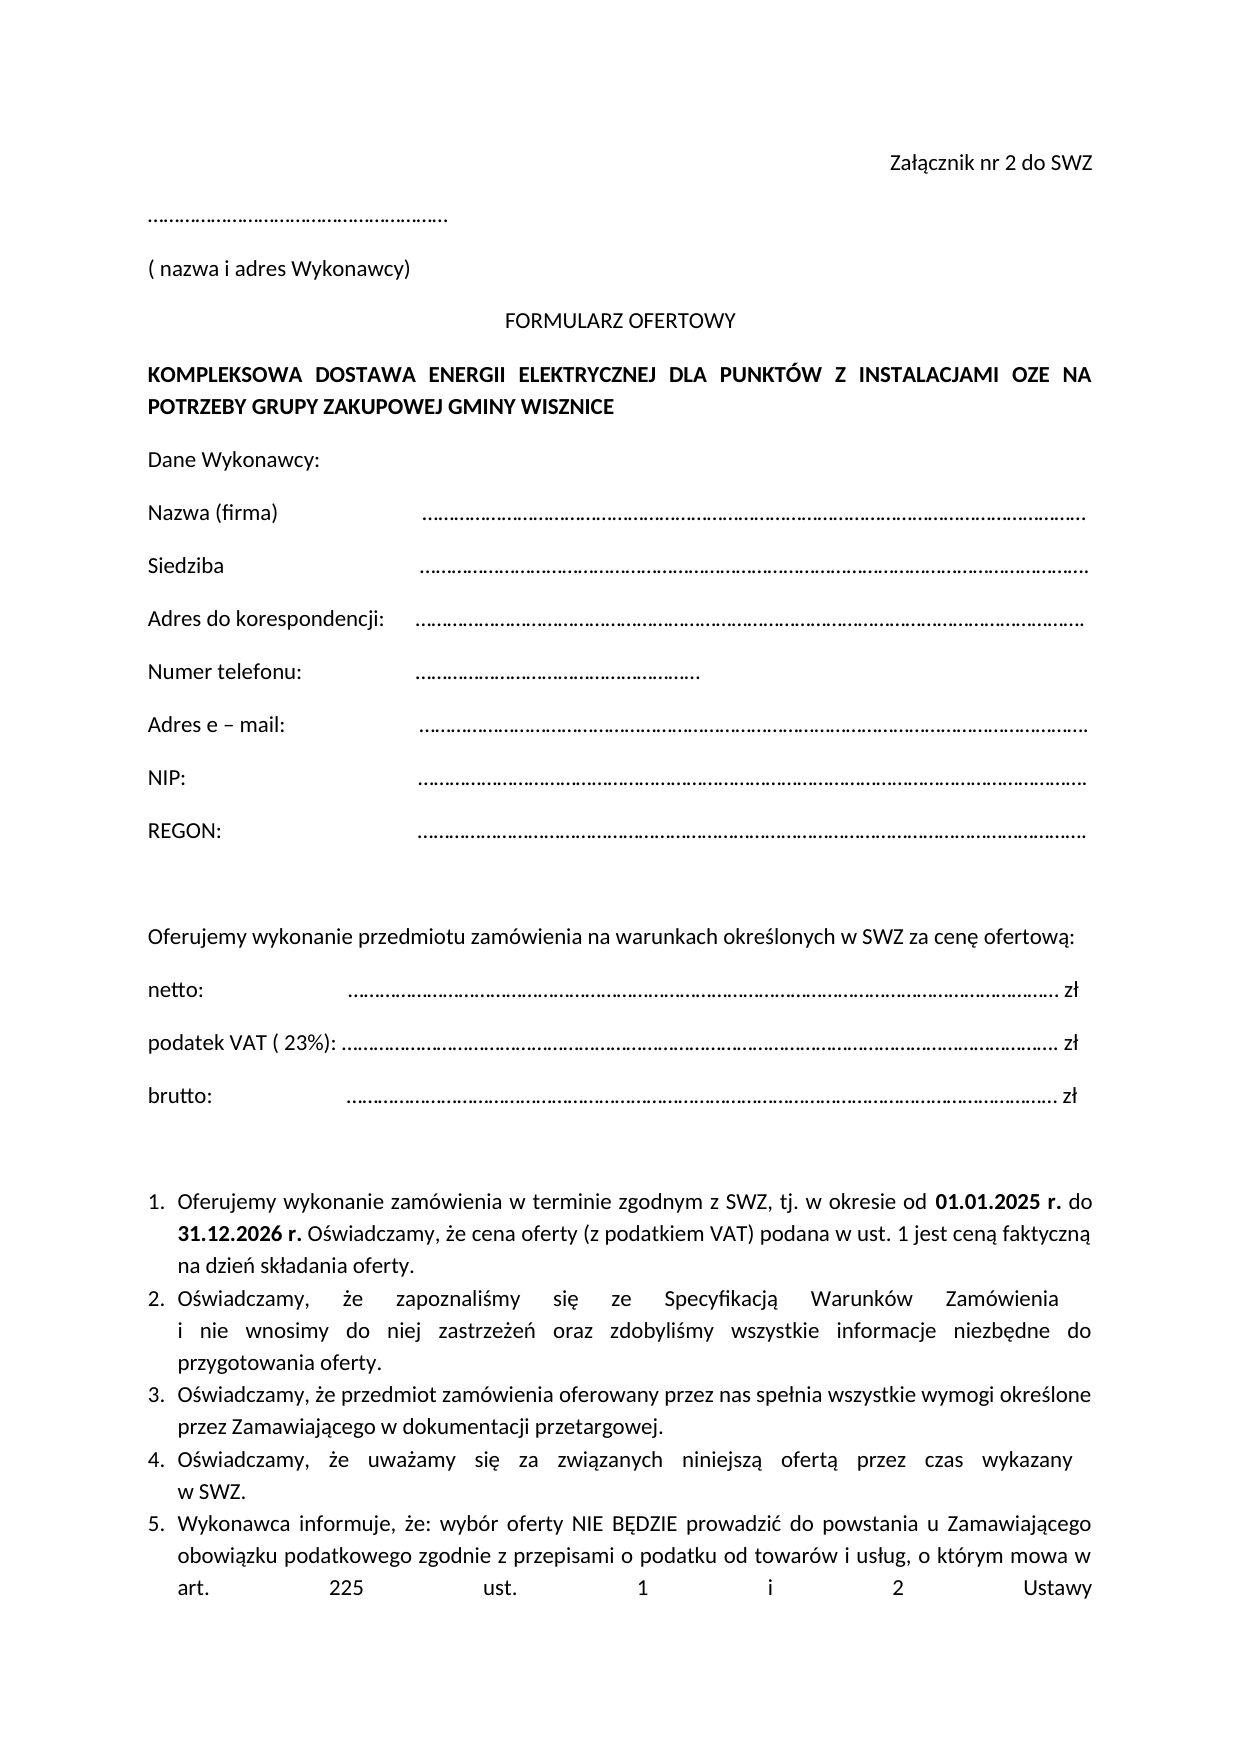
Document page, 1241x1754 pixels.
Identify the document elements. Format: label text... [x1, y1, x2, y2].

text brutto: ……………………………………………………………………………………………………………………… zł [148, 1081, 1093, 1109]
text FORMULARZ OFERTOWY [148, 307, 1093, 335]
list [148, 1509, 1093, 1601]
list Oświadczamy, że przedmiot zamówienia oferowany przez nas spełnia wszystkie wymogi określone przez Zamawiającego w dokumentacji przetargowej. [148, 1380, 1093, 1441]
text Adres e – mail: ………………………………………………………………………………………………………………. [148, 710, 1093, 738]
text Załącznik nr 2 do SWZ [148, 148, 1093, 176]
text podatek VAT ( 23%): ………………………………………………………………………………………………………………………. zł [148, 1028, 1093, 1056]
text REGON: ………………………………………………………………………………………………………………. [148, 816, 1093, 844]
text ( nazwa i adres Wykonawcy) [148, 254, 1093, 282]
text KOMPLEKSOWA DOSTAWA ENERGII ELEKTRYCZNEJ DLA PUNKTÓW Z INSTALACJAMI OZE NA POTRZEBY GRUPY ZAKUPOWEJ GMINY WISZNICE [148, 360, 1093, 420]
text Oferujemy wykonanie przedmiotu zamówienia na warunkach określonych w SWZ za cenę ofertową: [148, 922, 1093, 950]
text Dane Wykonawcy: [148, 445, 1093, 473]
text Siedziba ………………………………………………………………………………………………………………. [148, 551, 1093, 579]
text Numer telefonu: ……………………………………………… [148, 657, 1093, 685]
text netto: ……………………………………………………………………………………………………………………… zł [148, 975, 1093, 1003]
list Oświadczamy, że zapoznaliśmy się ze Specyfikacją Warunków Zamówienia i nie wnosimy do niej zastrzeżeń oraz zdobyliśmy wszystkie informacje niezbędne do przygotowania oferty. [148, 1284, 1093, 1376]
text Nazwa (firma) ……………………………………………………………………………………………………………… [148, 498, 1093, 526]
list Oferujemy wykonanie zamówienia w terminie zgodnym z SWZ, tj. w okresie od 01.01.2025 r. do 31.12.2026 r. Oświadczamy, że cena oferty (z podatkiem VAT) podana w ust. 1 jest ceną faktyczną na dzień składania oferty. [148, 1187, 1093, 1279]
text ………………………………………………… [148, 201, 1093, 229]
text NIP: ………………………………………………………………………………………………………………. [148, 763, 1093, 791]
list Oświadczamy, że uważamy się za związanych niniejszą ofertą przez czas wykazany w SWZ. [148, 1445, 1093, 1505]
text Adres do korespondencji: ………………………………………………………………………………………………………………. [148, 604, 1093, 632]
